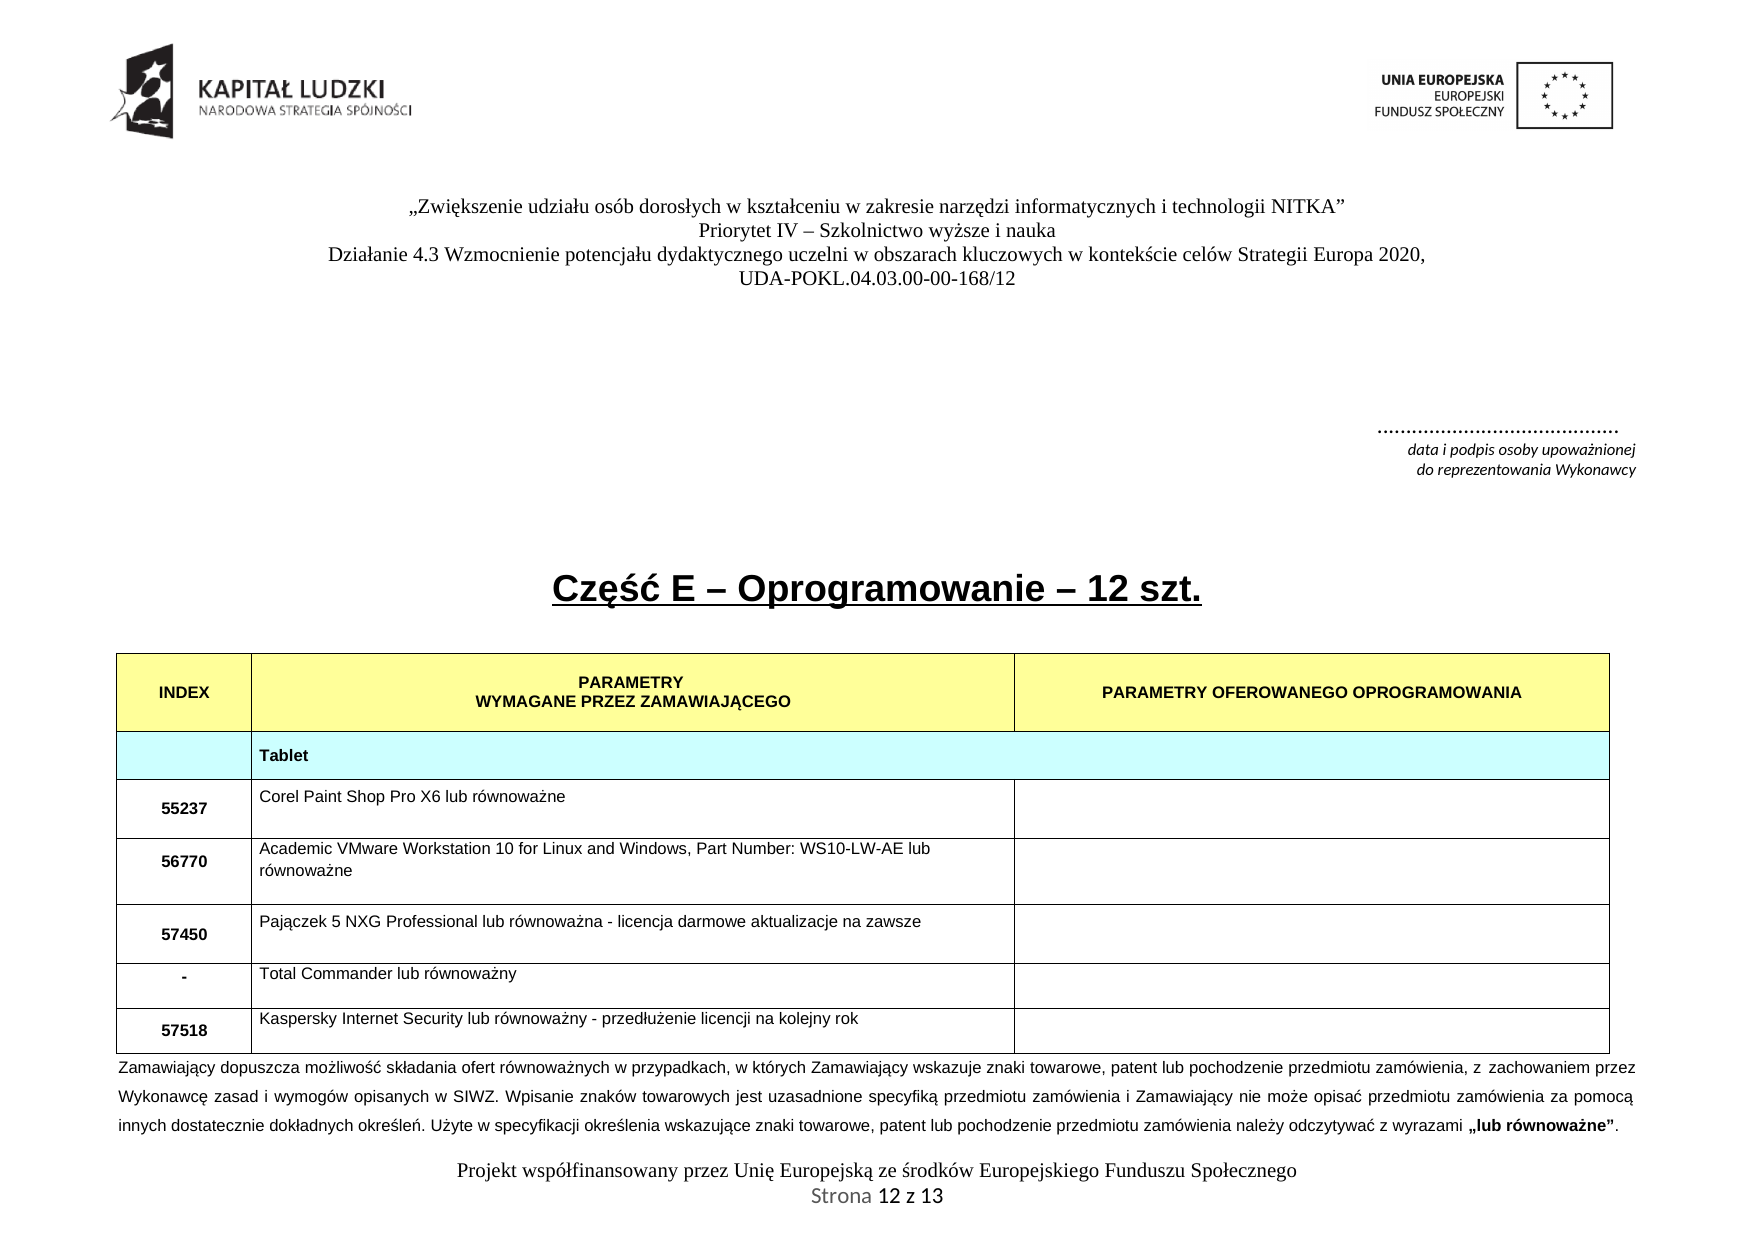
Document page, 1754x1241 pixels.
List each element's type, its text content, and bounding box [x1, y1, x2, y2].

table_header PARAMETRY WYMAGANE PRZEZ ZAMAWIAJĄCEGO [252, 654, 1014, 731]
text do reprezentowania Wykonawcy [118, 460, 1636, 480]
table_cell [117, 732, 251, 779]
text Część E – Oprogramowanie – 12 szt. [118, 566, 1636, 609]
table_cell [1015, 839, 1609, 904]
table_cell Academic VMware Workstation 10 for Linux and Windows, Part Number: WS10-LW-AE lub równoważne [252, 839, 1014, 904]
table_cell Corel Paint Shop Pro X6 lub równoważne [252, 780, 1014, 837]
table_cell [1015, 905, 1609, 963]
table_cell 56770 [117, 839, 251, 904]
text .......................................... [561, 411, 1636, 439]
table_cell Tablet [252, 732, 1609, 779]
list Zamawiający dopuszcza możliwość składania ofert równoważnych w przypadkach, w których Zamawiający wskazuje znaki towarowe, patent lub pochodzenie przedmiotu zamówienia, z zachowaniem przez Wykonawcę zasad i wymogów opisanych w SIWZ. Wpisanie znaków towarowych jest uzasadnione specyfiką przedmiotu zamówienia i Zamawiający nie może opisać przedmiotu zamówienia za pomocą innych dostatecznie dokładnych określeń. Użyte w specyfikacji określenia wskazujące znaki towarowe, patent lub pochodzenie przedmiotu zamówienia należy odczytywać z wyrazami „lub równoważne”. [118, 1058, 1636, 1134]
table_cell Total Commander lub równoważny [252, 964, 1014, 1008]
text data i podpis osoby upoważnionej [118, 439, 1636, 460]
table_cell 57450 [117, 905, 251, 963]
table_cell 57518 [117, 1009, 251, 1053]
table_header PARAMETRY OFEROWANEGO OPROGRAMOWANIA [1015, 654, 1609, 731]
table_cell - [117, 964, 251, 1008]
table_cell 55237 [117, 780, 251, 837]
table_cell Pajączek 5 NXG Professional lub równoważna - licencja darmowe aktualizacje na zawsze [252, 905, 1014, 963]
table_cell Kaspersky Internet Security lub równoważny - przedłużenie licencji na kolejny rok [252, 1009, 1014, 1053]
table_cell [1015, 1009, 1609, 1053]
table_cell [1015, 780, 1609, 837]
table_cell [1015, 964, 1609, 1008]
table_header INDEX [117, 654, 251, 731]
